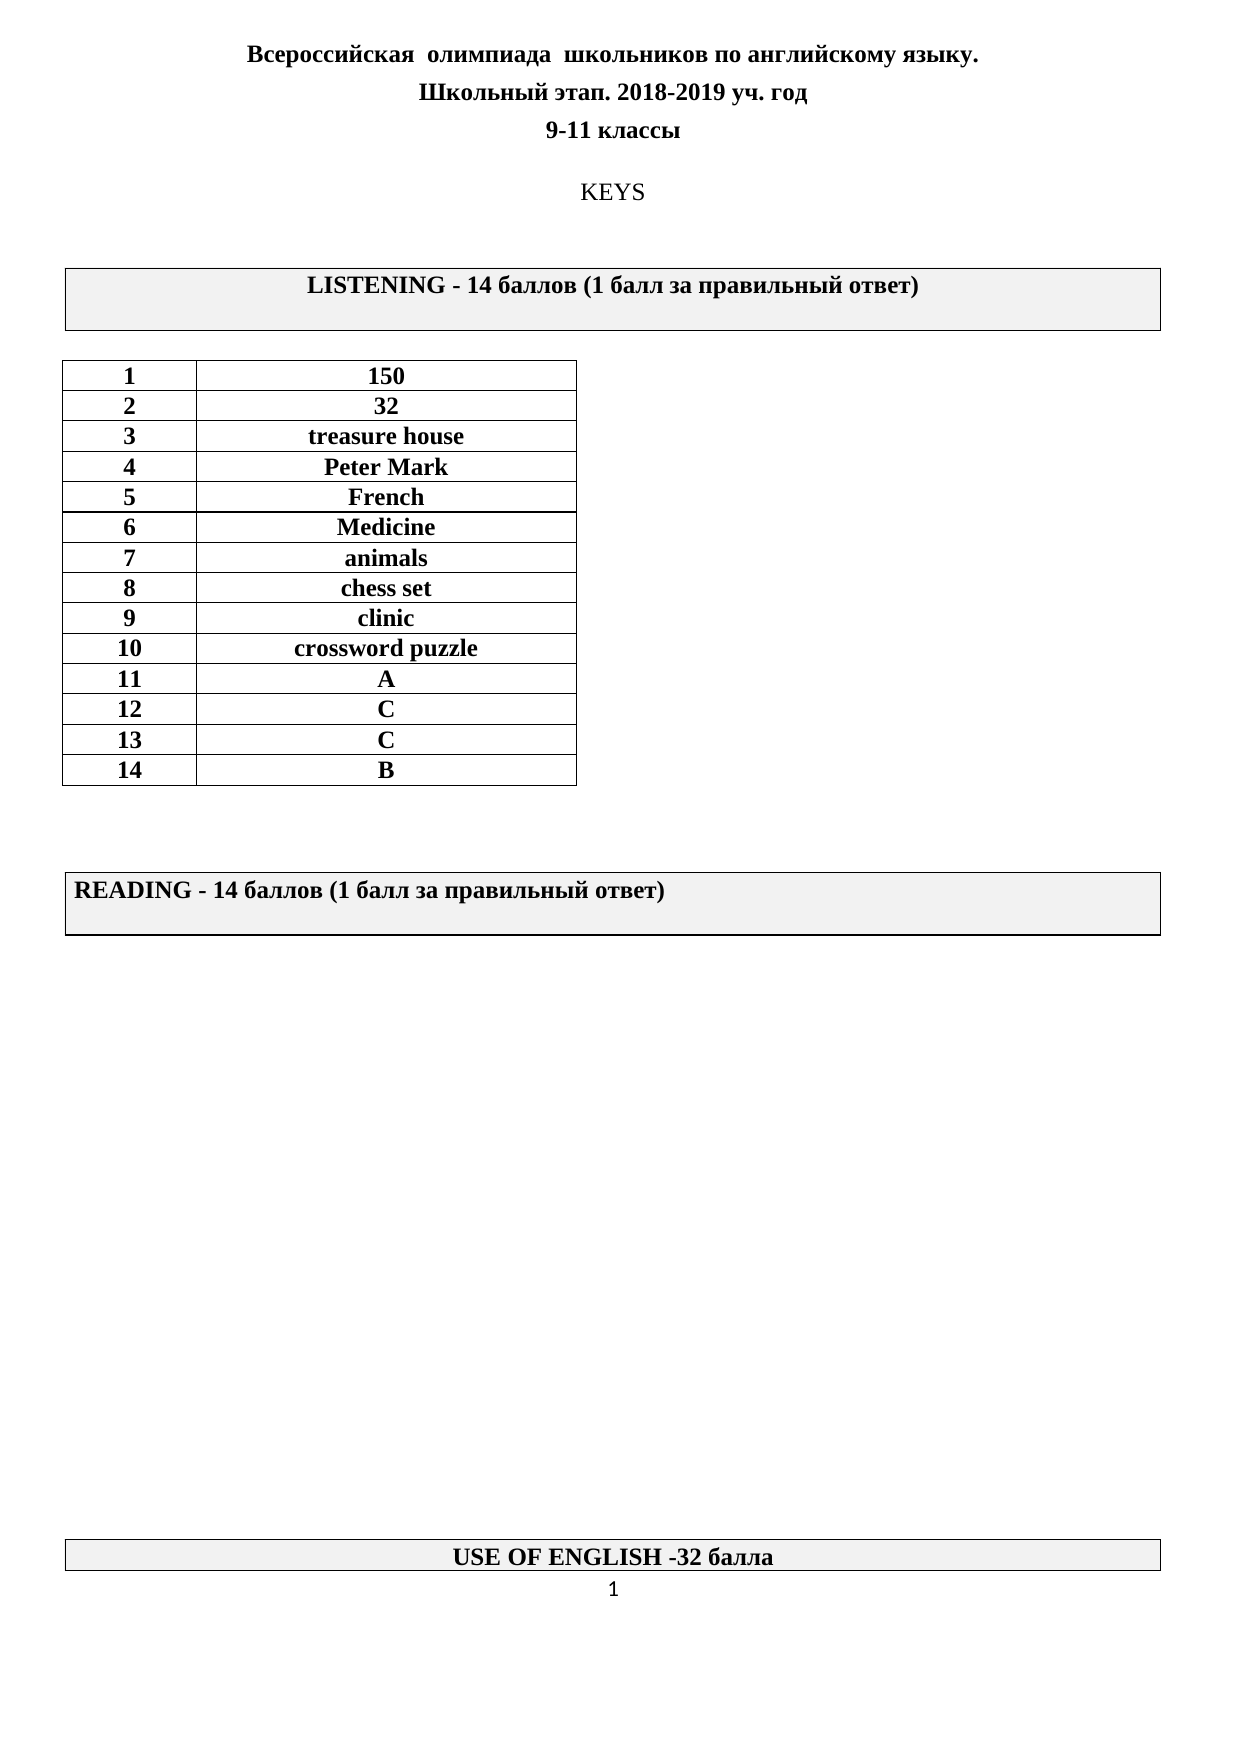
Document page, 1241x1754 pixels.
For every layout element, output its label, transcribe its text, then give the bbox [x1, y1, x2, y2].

table_cell animals [197, 543, 576, 572]
table_cell French [197, 482, 576, 511]
table_header 1 [63, 361, 196, 390]
text Школьный этап. 2018-2019 уч. год [74, 77, 1152, 106]
table_cell 14 [63, 755, 196, 784]
table_cell treasure house [197, 421, 576, 451]
table_cell A [197, 664, 576, 693]
text 9-11 классы [74, 115, 1152, 144]
table_cell 10 [63, 634, 196, 663]
text USE OF ENGLISH -32 балла [66, 1540, 1160, 1570]
text KEYS [74, 177, 1152, 206]
table_cell Medicine [197, 513, 576, 542]
table_header 150 [197, 361, 576, 390]
text READING - 14 баллов (1 балл за правильный ответ) [66, 873, 1160, 901]
table_cell 5 [63, 482, 196, 511]
table_cell crossword puzzle [197, 634, 576, 663]
table_cell Peter Mark [197, 452, 576, 481]
table_cell chess set [197, 573, 576, 602]
table_cell 12 [63, 694, 196, 724]
table_cell C [197, 725, 576, 754]
table_cell 4 [63, 452, 196, 481]
table_cell C [197, 694, 576, 724]
table_cell clinic [197, 603, 576, 632]
table_cell B [197, 755, 576, 784]
table_cell 6 [63, 513, 196, 542]
table_cell 3 [63, 421, 196, 451]
table_cell 8 [63, 573, 196, 602]
text LISTENING - 14 баллов (1 балл за правильный ответ) [66, 269, 1160, 296]
table_cell 2 [63, 391, 196, 420]
table_cell 32 [197, 391, 576, 420]
text Всероссийская олимпиада школьников по английскому языку. [74, 39, 1152, 68]
table_cell 11 [63, 664, 196, 693]
table_cell 7 [63, 543, 196, 572]
table_cell 9 [63, 603, 196, 632]
table_cell 13 [63, 725, 196, 754]
